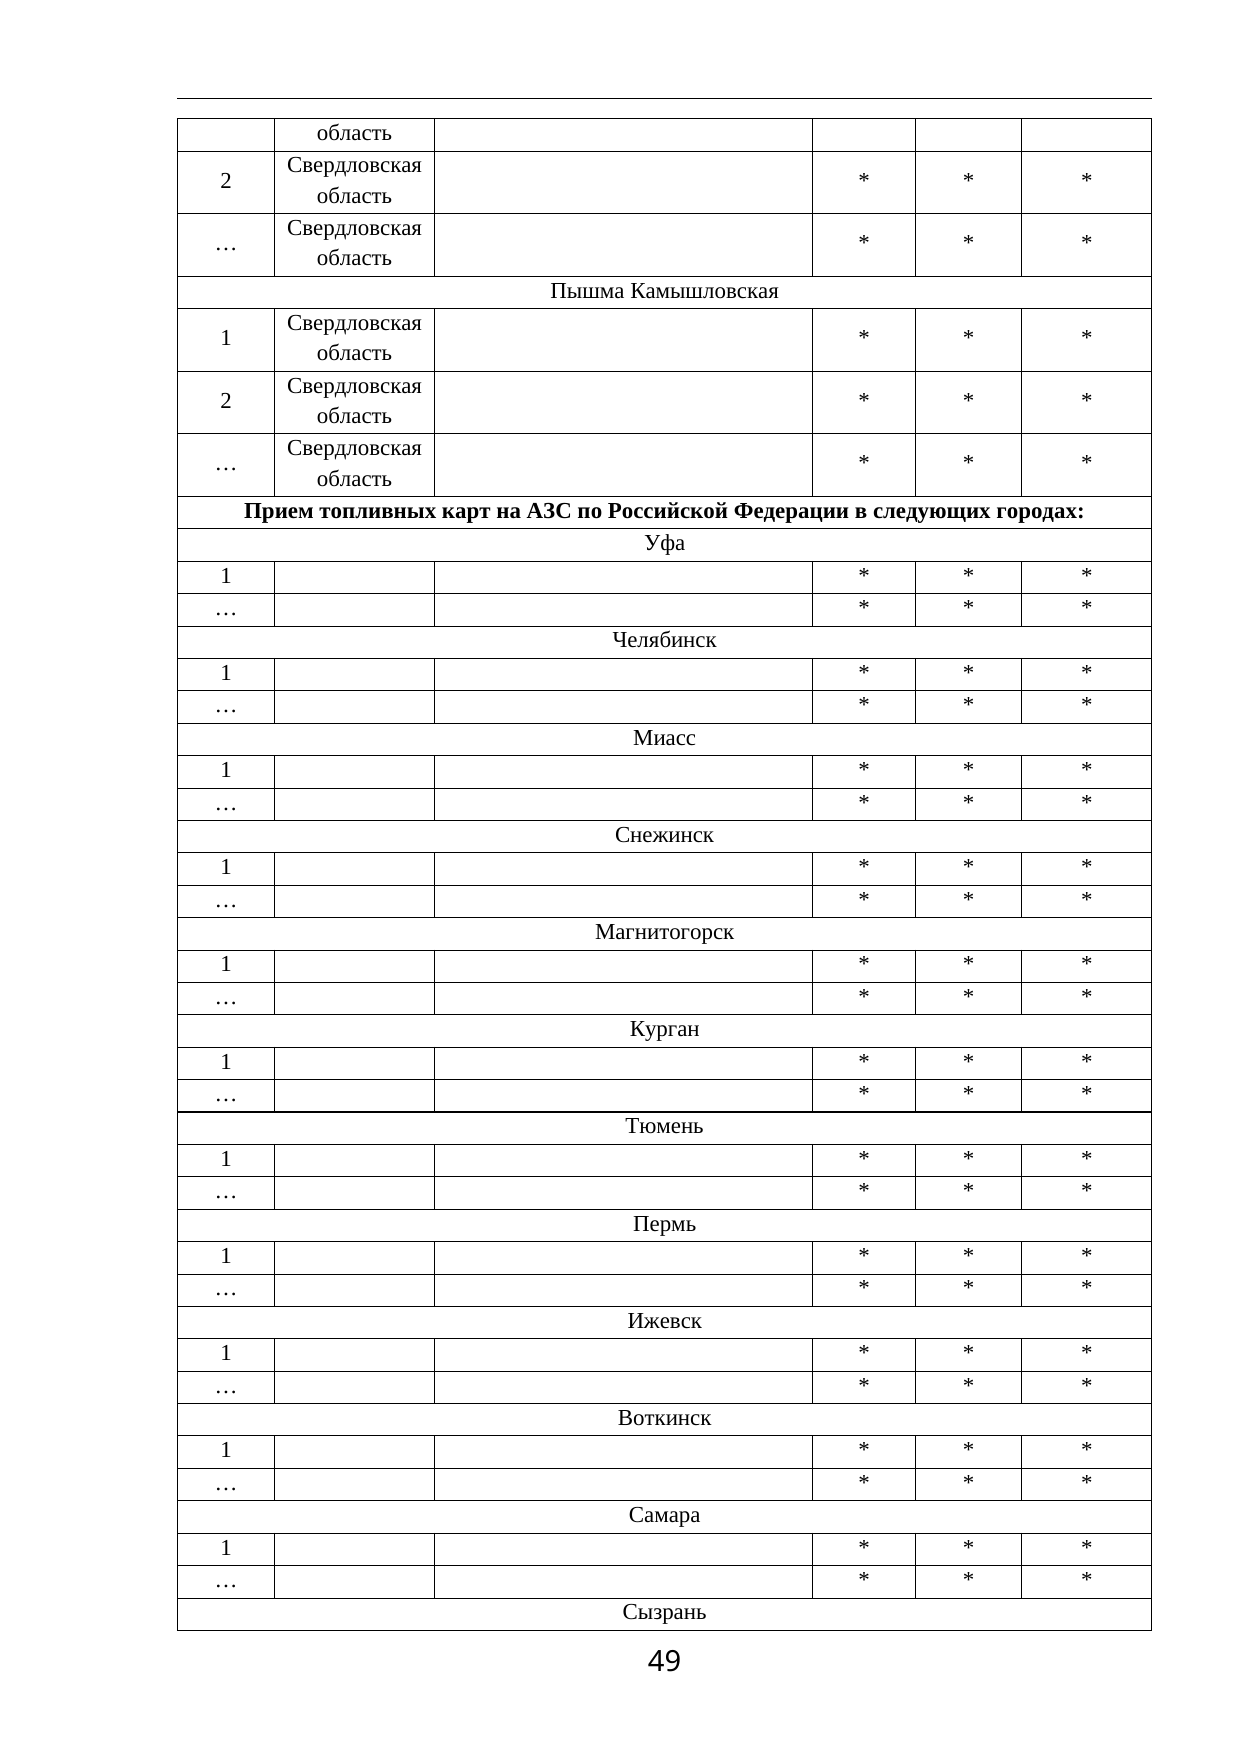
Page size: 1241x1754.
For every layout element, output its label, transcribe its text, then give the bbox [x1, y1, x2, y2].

table_cell * [916, 1048, 1021, 1079]
table_cell [275, 1048, 434, 1079]
table_cell [275, 853, 434, 885]
table_cell [435, 152, 812, 213]
table_cell * [813, 309, 915, 371]
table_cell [275, 119, 434, 151]
table_cell [435, 1080, 812, 1111]
table_cell 1 [178, 1048, 274, 1079]
table_cell * [813, 1566, 915, 1597]
table_cell Ижевск [178, 1307, 1151, 1338]
table_cell … [178, 1566, 274, 1597]
table_cell * [813, 1145, 915, 1176]
table_cell [435, 309, 812, 371]
table_cell [275, 1177, 434, 1209]
table_cell 1 [178, 562, 274, 593]
table_cell 1 [178, 659, 274, 690]
table_cell * [813, 152, 915, 213]
table_cell * [813, 434, 915, 496]
table_cell [275, 562, 434, 593]
table_cell [435, 659, 812, 690]
table_cell Самара [178, 1501, 1151, 1533]
table_cell 1 [178, 853, 274, 885]
table_cell Свердловская область [275, 372, 434, 433]
table_cell * [813, 1469, 915, 1500]
table_cell * [916, 372, 1021, 433]
table_cell * [813, 372, 915, 433]
table_cell * [1022, 789, 1151, 820]
table_cell * [1022, 434, 1151, 496]
table_cell * [916, 1469, 1021, 1500]
table_cell Магнитогорск [178, 918, 1151, 949]
table_cell [275, 659, 434, 690]
table_cell * [813, 983, 915, 1014]
table_cell [275, 691, 434, 723]
table_cell [435, 562, 812, 593]
table_cell * [1022, 119, 1151, 151]
table_cell 1 [178, 951, 274, 982]
table_cell [435, 119, 812, 151]
table_cell * [1022, 309, 1151, 371]
table_cell * [916, 1080, 1021, 1111]
table_cell [435, 886, 812, 917]
table_cell * [1022, 1436, 1151, 1468]
table_cell * [1022, 1080, 1151, 1111]
table_cell * [916, 789, 1021, 820]
table_cell … [178, 691, 274, 723]
table_cell Пермь [178, 1210, 1151, 1241]
table_cell * [1022, 1372, 1151, 1403]
table_cell Воткинск [178, 1404, 1151, 1435]
table_cell * [916, 983, 1021, 1014]
table_cell * [1022, 1275, 1151, 1306]
table_cell * [916, 594, 1021, 626]
table_cell * [813, 1534, 915, 1565]
table_cell 1 [178, 756, 274, 787]
table_cell * [813, 691, 915, 723]
table_cell Челябинск [178, 627, 1151, 658]
table_cell … [178, 789, 274, 820]
table_cell [435, 1436, 812, 1468]
table_cell * [916, 119, 1021, 151]
table_cell Тюмень [178, 1113, 1151, 1144]
table_cell * [813, 1372, 915, 1403]
table_cell [435, 1566, 812, 1597]
table_cell … [178, 1080, 274, 1111]
table_cell * [916, 691, 1021, 723]
table_cell * [916, 152, 1021, 213]
table_cell * [813, 119, 915, 151]
table_cell [435, 756, 812, 787]
table_cell Свердловская область [275, 434, 434, 496]
table_cell * [916, 853, 1021, 885]
table_cell * [916, 1339, 1021, 1371]
table_cell * [916, 951, 1021, 982]
table_cell * [916, 434, 1021, 496]
table_cell * [916, 309, 1021, 371]
table_cell * [916, 886, 1021, 917]
table_cell * [1022, 1145, 1151, 1176]
table_cell * [916, 1566, 1021, 1597]
table_cell * [1022, 1242, 1151, 1273]
table_cell 1 [178, 1339, 274, 1371]
table_cell 1 [178, 309, 274, 371]
table_cell * [813, 659, 915, 690]
table_cell Пышма Камышловская [178, 277, 1151, 308]
table_cell Свердловская область [275, 214, 434, 276]
table_cell [275, 1534, 434, 1565]
table_cell [435, 1048, 812, 1079]
table_cell [435, 691, 812, 723]
table_cell [275, 1275, 434, 1306]
table_cell * [813, 853, 915, 885]
table_cell * [1022, 372, 1151, 433]
table_cell [275, 1242, 434, 1273]
table_cell * [1022, 659, 1151, 690]
table_cell * [916, 1275, 1021, 1306]
table_cell * [1022, 152, 1151, 213]
table_cell Курган [178, 1015, 1151, 1047]
table_cell * [1022, 1339, 1151, 1371]
table_cell * [1022, 1469, 1151, 1500]
table_cell … [178, 1469, 274, 1500]
table_cell 1 [178, 1145, 274, 1176]
table_cell * [916, 214, 1021, 276]
table_cell * [813, 214, 915, 276]
table_cell 1 [178, 1242, 274, 1273]
table_cell [275, 886, 434, 917]
table_cell [435, 1242, 812, 1273]
table_cell [275, 1080, 434, 1111]
table_cell [275, 756, 434, 787]
table_cell * [916, 1242, 1021, 1273]
table_cell * [1022, 1048, 1151, 1079]
table_cell * [1022, 853, 1151, 885]
table_cell [275, 1145, 434, 1176]
table_cell * [813, 886, 915, 917]
table_cell 2 [178, 152, 274, 213]
table_cell * [916, 1145, 1021, 1176]
table_cell … [178, 1372, 274, 1403]
table_cell [435, 1177, 812, 1209]
table_cell * [1022, 1566, 1151, 1597]
table_cell 1 [178, 119, 274, 151]
table_cell * [916, 1436, 1021, 1468]
table_cell * [1022, 691, 1151, 723]
table_cell * [813, 1048, 915, 1079]
table_cell * [1022, 983, 1151, 1014]
table_cell [275, 1469, 434, 1500]
table_cell [275, 983, 434, 1014]
table_cell Снежинск [178, 821, 1151, 852]
table_cell * [916, 659, 1021, 690]
table_cell Свердловская область [275, 309, 434, 371]
table_cell [435, 372, 812, 433]
table_cell * [1022, 214, 1151, 276]
table_cell * [1022, 594, 1151, 626]
table_cell … [178, 1177, 274, 1209]
table_cell … [178, 983, 274, 1014]
table_cell * [916, 1534, 1021, 1565]
table_cell * [813, 1436, 915, 1468]
table_cell * [1022, 756, 1151, 787]
table_cell … [178, 594, 274, 626]
table_cell [275, 1436, 434, 1468]
table_cell Прием топливных карт на АЗС по Российской Федерации в следующих городах: [178, 497, 1151, 528]
table_cell [435, 789, 812, 820]
table_cell [435, 1275, 812, 1306]
table_cell [275, 789, 434, 820]
table_cell * [813, 594, 915, 626]
table_cell Сызрань [178, 1599, 1151, 1630]
table_cell * [1022, 1534, 1151, 1565]
table_cell [275, 1372, 434, 1403]
table_cell … [178, 214, 274, 276]
table_cell * [1022, 562, 1151, 593]
table_cell * [1022, 1177, 1151, 1209]
table_cell * [813, 1177, 915, 1209]
table_cell Уфа [178, 529, 1151, 561]
table_cell … [178, 1275, 274, 1306]
table_cell Свердловская область [275, 152, 434, 213]
table_cell 2 [178, 372, 274, 433]
table_cell * [813, 789, 915, 820]
table_cell [435, 1469, 812, 1500]
table_cell * [813, 1242, 915, 1273]
table_cell [275, 1566, 434, 1597]
table_cell * [1022, 951, 1151, 982]
table_cell [275, 1339, 434, 1371]
table_cell 1 [178, 1534, 274, 1565]
table_cell [435, 983, 812, 1014]
table_cell 1 [178, 1436, 274, 1468]
table_cell [435, 951, 812, 982]
table_cell [435, 1145, 812, 1176]
table_cell * [916, 756, 1021, 787]
table_cell * [813, 1275, 915, 1306]
table_cell [435, 214, 812, 276]
table_cell [435, 1372, 812, 1403]
table_cell … [178, 886, 274, 917]
table_cell [435, 434, 812, 496]
table_cell [435, 594, 812, 626]
table_cell * [1022, 886, 1151, 917]
table_cell Миасс [178, 724, 1151, 755]
table_cell * [813, 951, 915, 982]
table_cell [275, 594, 434, 626]
table_cell * [916, 1372, 1021, 1403]
table_cell [435, 1534, 812, 1565]
table_cell [435, 853, 812, 885]
table_cell [435, 1339, 812, 1371]
table_cell * [813, 562, 915, 593]
table_cell * [813, 756, 915, 787]
table_cell * [813, 1080, 915, 1111]
table_cell … [178, 434, 274, 496]
table_cell [275, 951, 434, 982]
table_cell * [813, 1339, 915, 1371]
table_cell * [916, 1177, 1021, 1209]
table_cell * [916, 562, 1021, 593]
